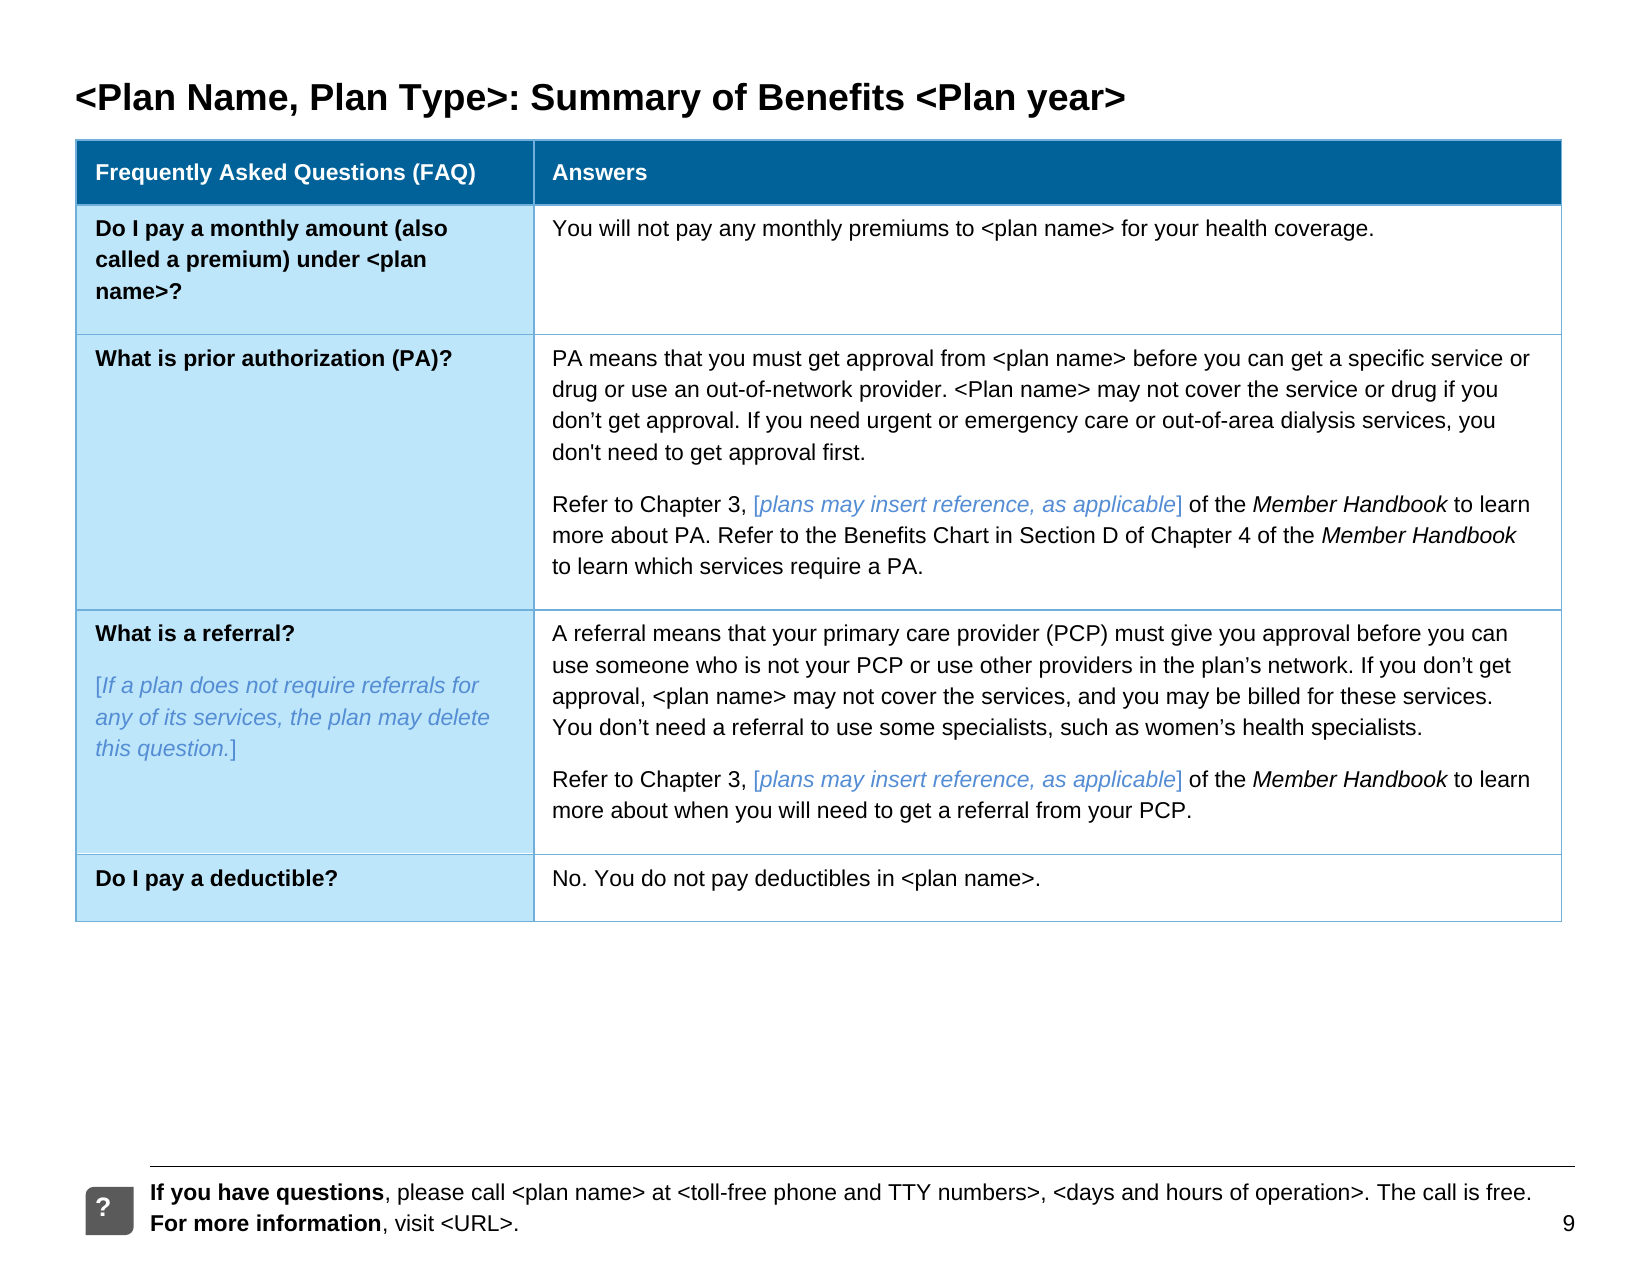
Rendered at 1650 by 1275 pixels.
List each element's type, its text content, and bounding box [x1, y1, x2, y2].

table_header Frequently Asked Questions (FAQ) [77, 141, 533, 204]
table_header Answers [535, 141, 1561, 204]
table_cell You will not pay any monthly premiums to <plan name> for your health coverage. [535, 206, 1561, 334]
table_cell What is prior authorization (PA)? [77, 335, 533, 609]
table_cell Do I pay a monthly amount (also called a premium) under <plan name>? [77, 206, 533, 334]
table_cell No. You do not pay deductibles in <plan name>. [535, 855, 1561, 921]
table_cell PA means that you must get approval from <plan name> before you can get a specific service or drug or use an out-of-network provider. <Plan name> may not cover the service or drug if you don’t get approval. If you need urgent or emergency care or out-of-area dialysis services, you don't need to get approval first. Refer to Chapter 3, [plans may insert reference, as applicable] of the Member Handbook to learn more about PA. Refer to the Benefits Chart in Section D of Chapter 4 of the Member Handbook to learn which services require a PA. [535, 335, 1561, 609]
table_cell Do I pay a deductible? [77, 855, 533, 921]
table_cell A referral means that your primary care provider (PCP) must give you approval before you can use someone who is not your PCP or use other providers in the plan’s network. If you don’t get approval, <plan name> may not cover the services, and you may be billed for these services. You don’t need a referral to use some specialists, such as women’s health specialists. Refer to Chapter 3, [plans may insert reference, as applicable] of the Member Handbook to learn more about when you will need to get a referral from your PCP. [535, 611, 1561, 853]
table_cell What is a referral? [If a plan does not require referrals for any of its services, the plan may delete this question.] [77, 611, 533, 853]
